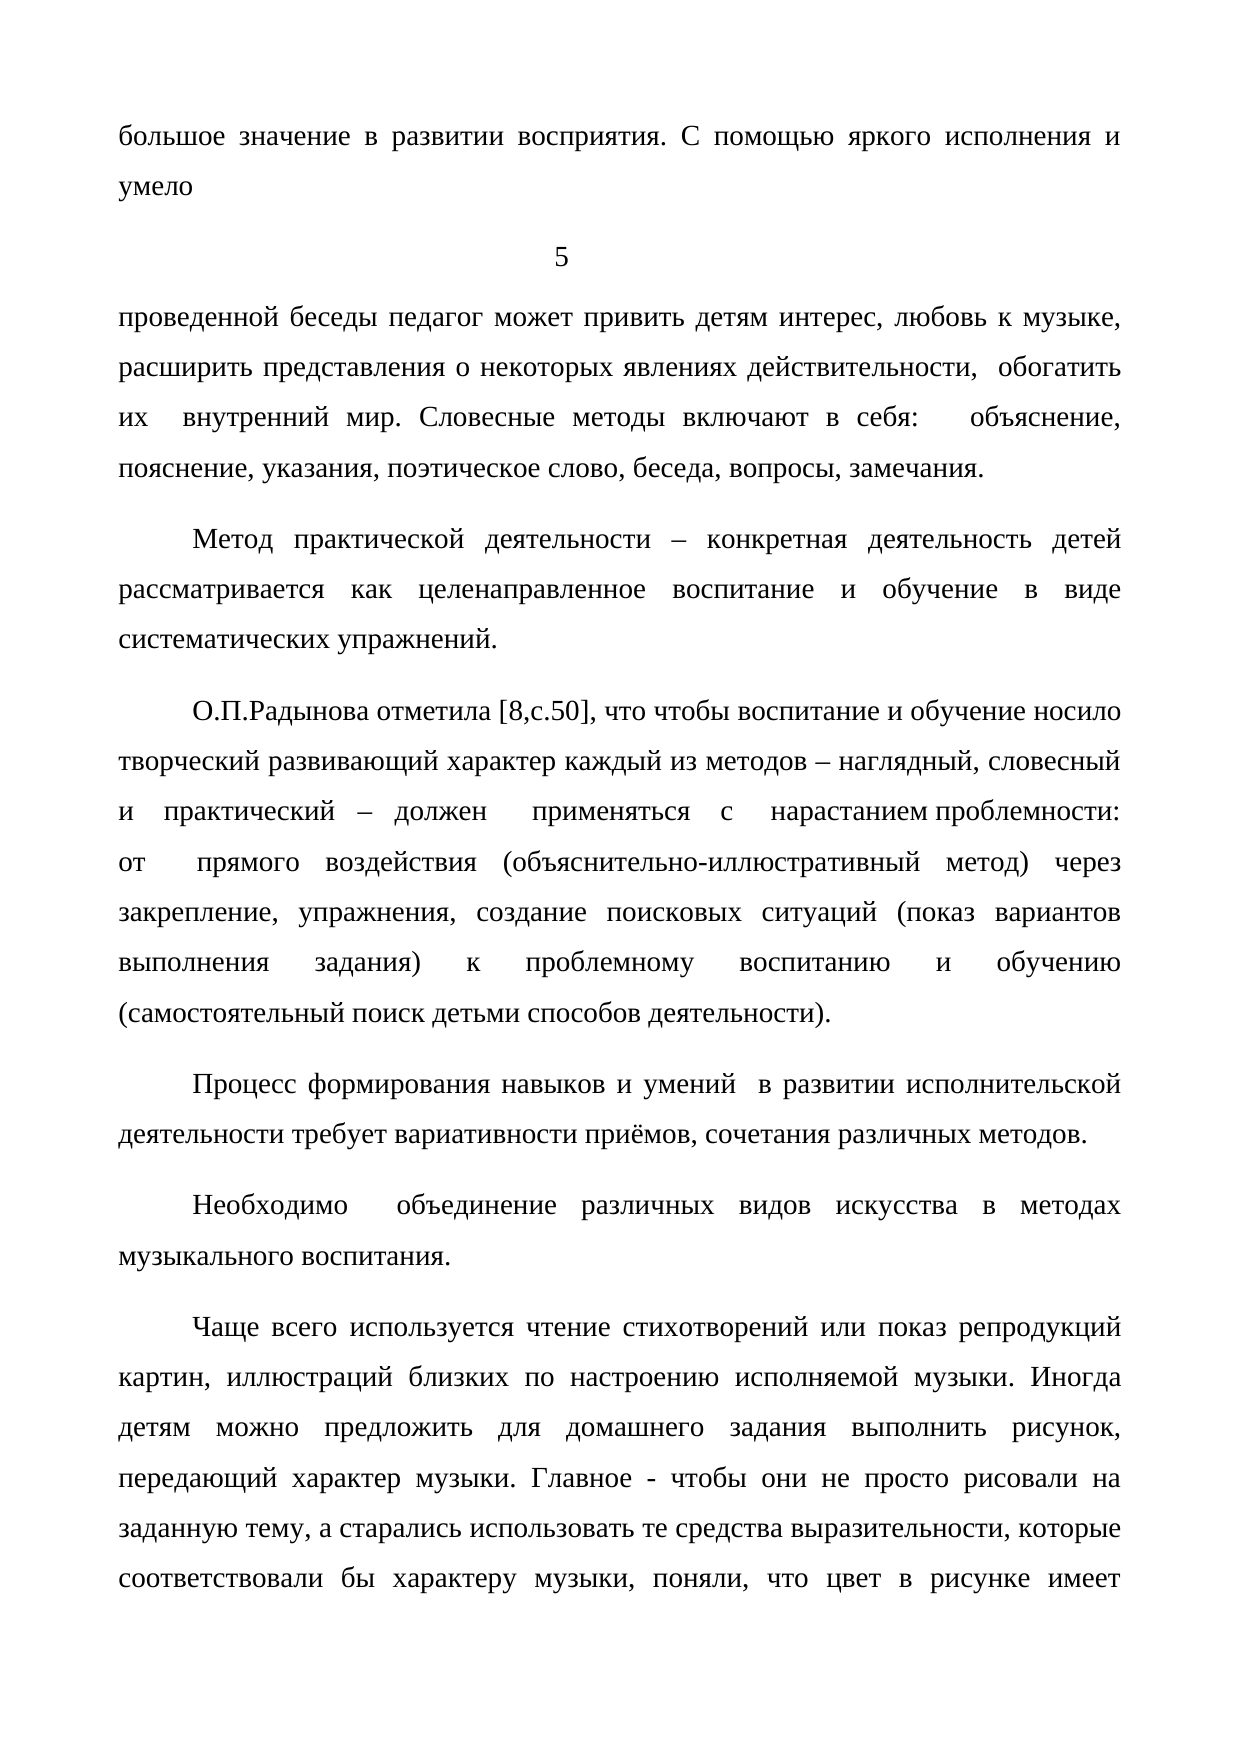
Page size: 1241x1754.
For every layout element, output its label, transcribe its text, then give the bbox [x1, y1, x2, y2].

text Необходимо объединение различных видов искусства в методах музыкального воспитания. [118, 1187, 1122, 1271]
text О.П.Радынова отметила [8,с.50], что чтобы воспитание и обучение носило творческий развивающий характер каждый из методов – наглядный, словесный и практический – должен применяться с нарастанием проблемности: от прямого воздействия (объяснительно-иллюстративный метод) через закрепление, упражнения, создание поисковых ситуаций (показ вариантов выполнения задания) к проблемному воспитанию и обучению (самостоятельный поиск детьми способов деятельности). [118, 693, 1122, 1028]
text проведенной беседы педагог может привить детям интерес, любовь к музыке, расширить представления о некоторых явлениях действительности, обогатить их внутренний мир. Словесные методы включают в себя: объяснение, пояснение, указания, поэтическое слово, беседа, вопросы, замечания. [118, 299, 1122, 483]
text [118, 1309, 1122, 1594]
text Метод практической деятельности – конкретная деятельность детей рассматривается как целенаправленное воспитание и обучение в виде систематических упражнений. [118, 521, 1122, 655]
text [118, 118, 1122, 202]
text Процесс формирования навыков и умений в развитии исполнительской деятельности требует вариативности приёмов, сочетания различных методов. [118, 1066, 1122, 1150]
text 5 [118, 239, 1122, 273]
